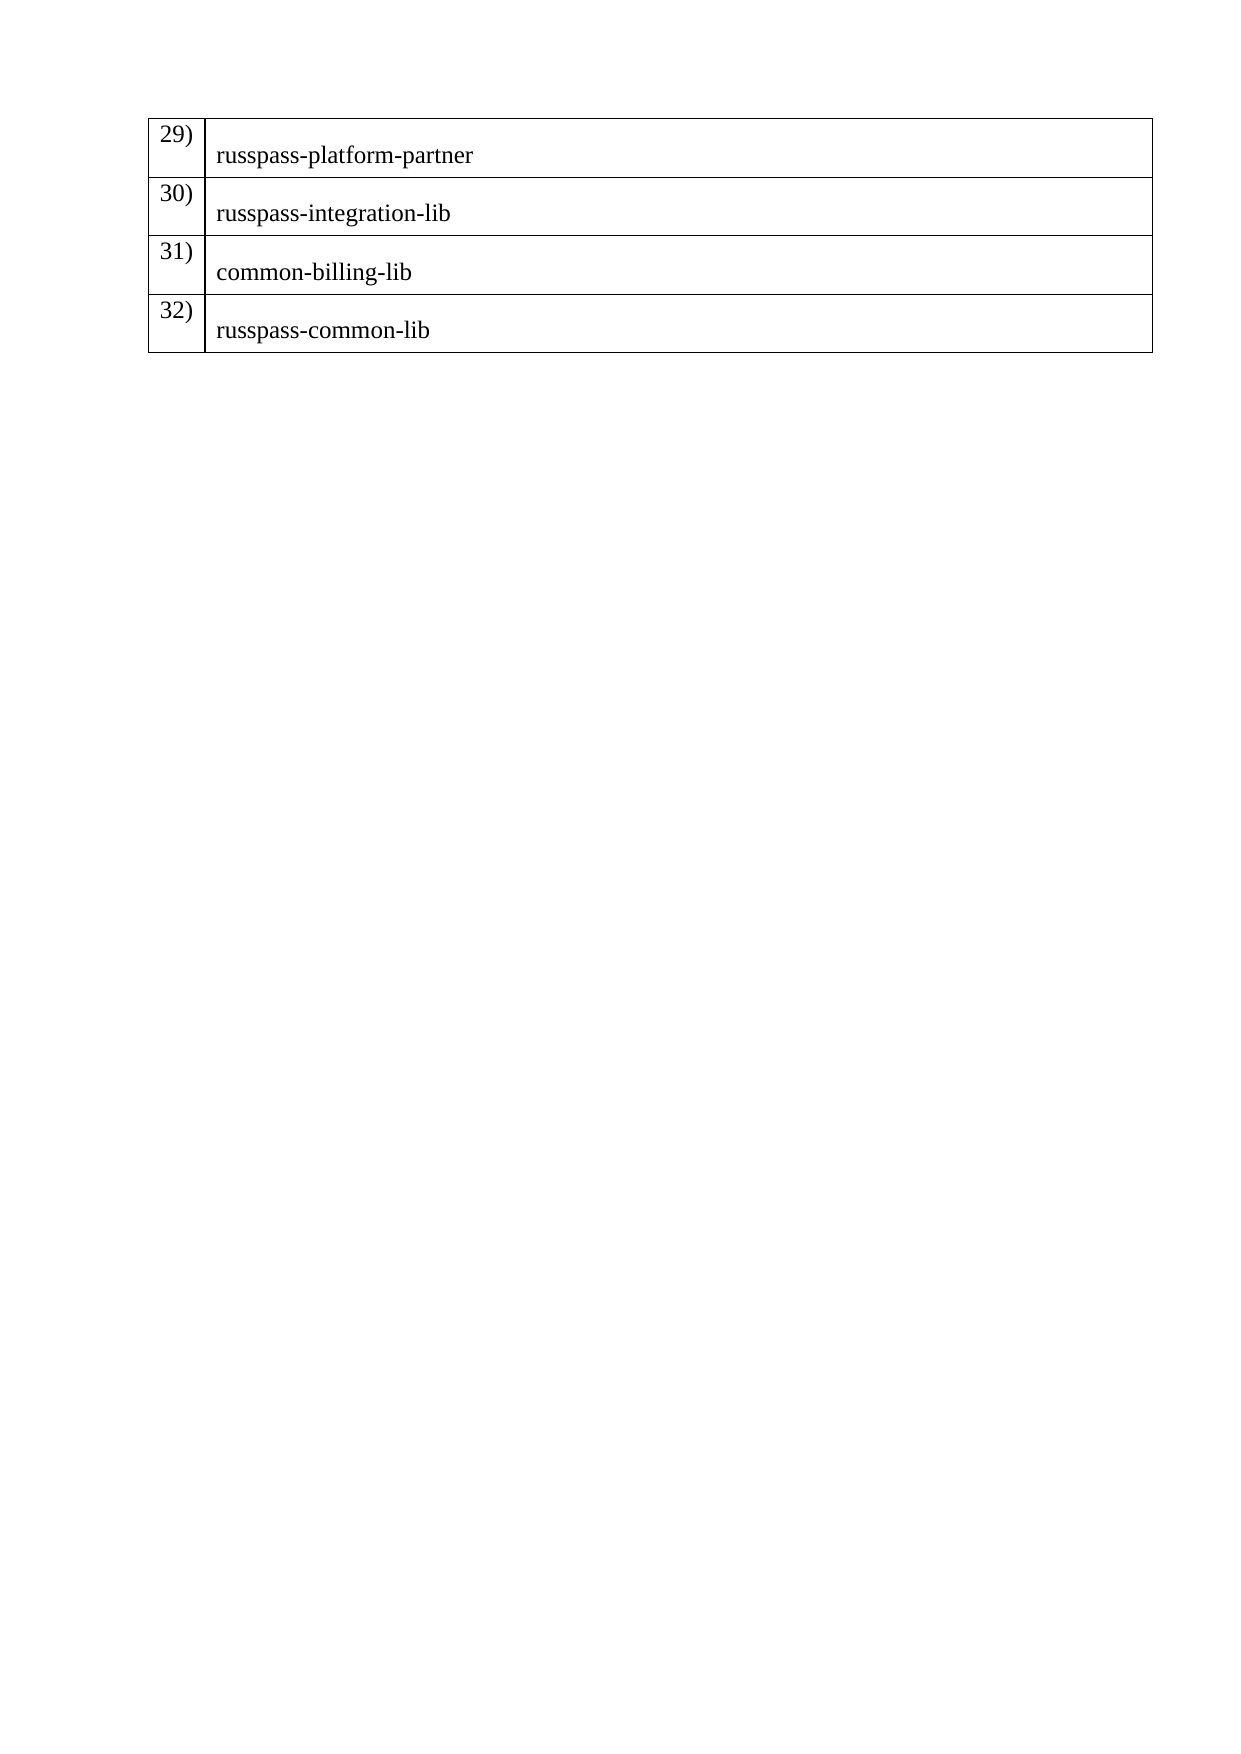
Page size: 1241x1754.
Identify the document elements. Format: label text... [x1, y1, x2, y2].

table_cell russpass-platform-partner [206, 119, 1152, 177]
table_cell [149, 236, 204, 294]
table_cell [149, 178, 204, 235]
table_cell common-billing-lib [206, 236, 1152, 294]
table_cell russpass-integration-lib [206, 178, 1152, 235]
table_cell russpass-common-lib [206, 295, 1152, 352]
table_cell [149, 295, 204, 352]
table_cell [149, 119, 204, 177]
